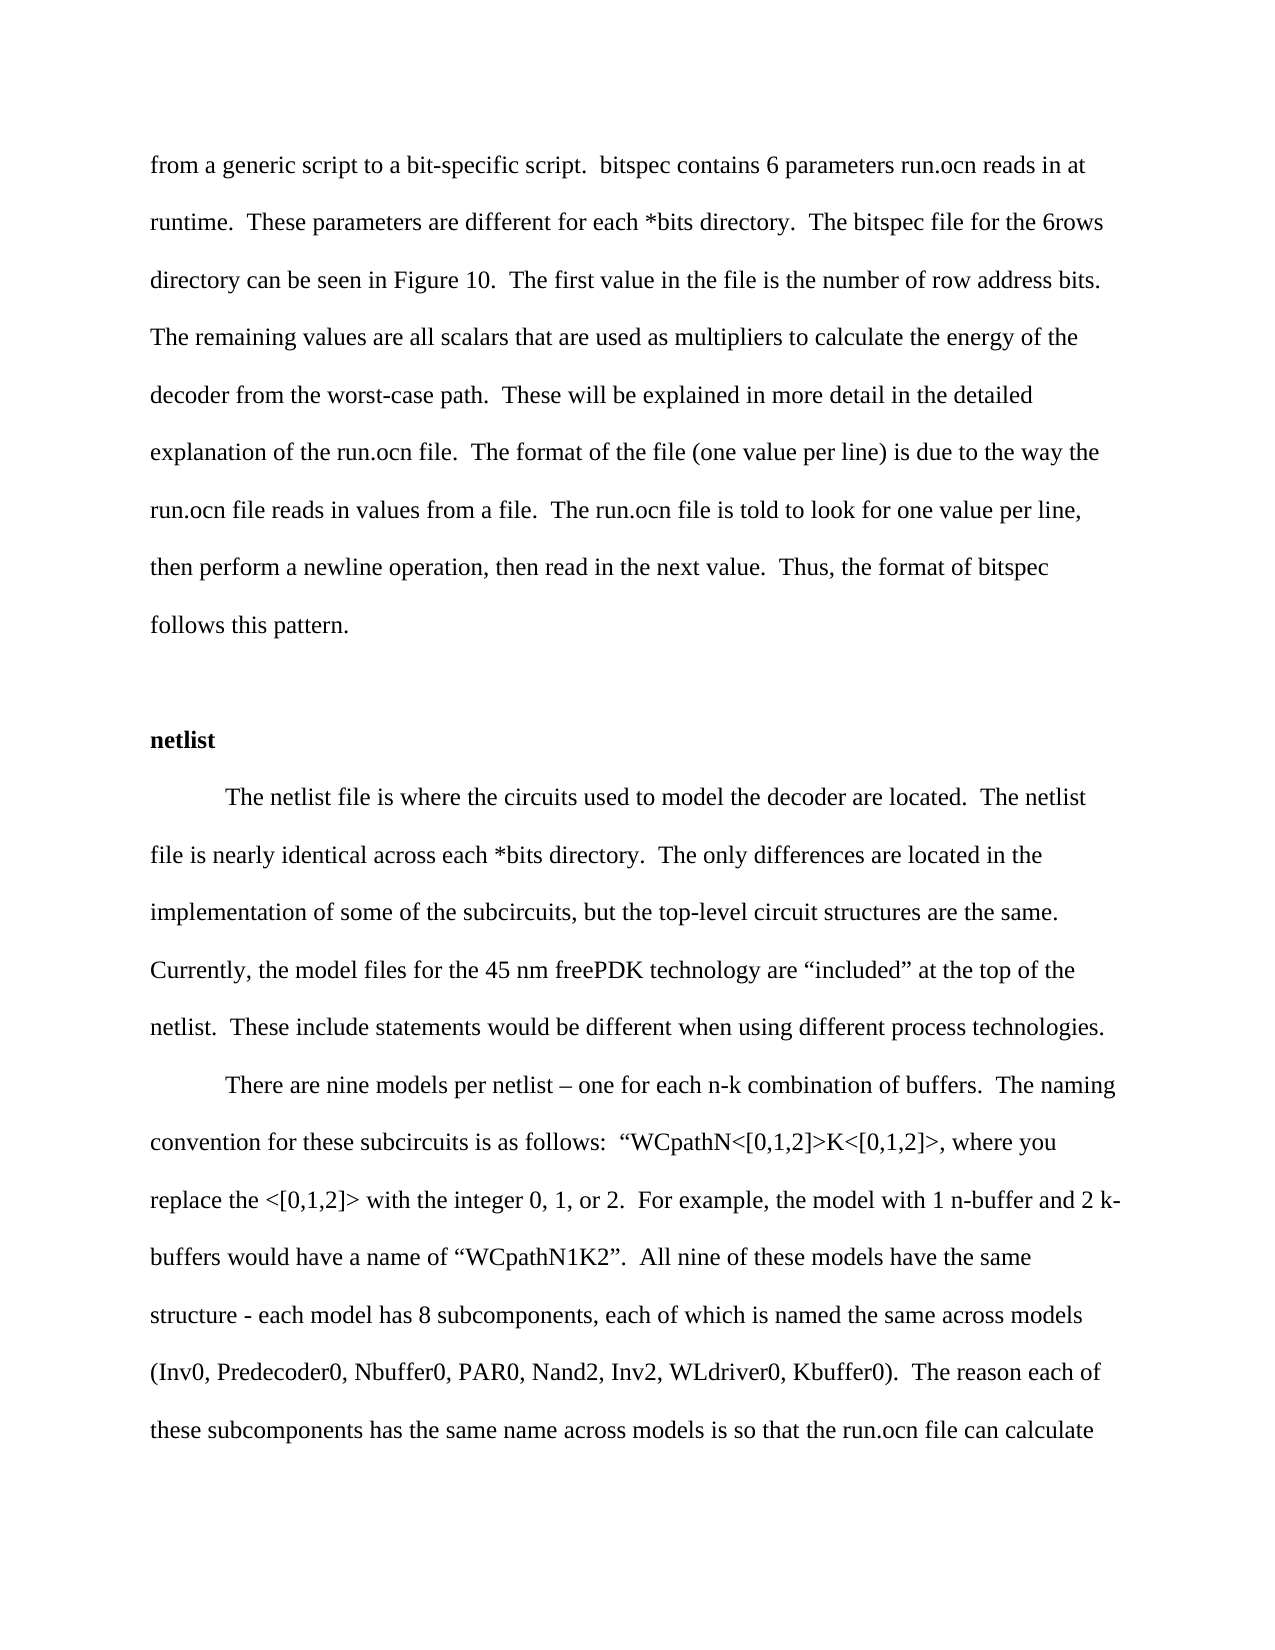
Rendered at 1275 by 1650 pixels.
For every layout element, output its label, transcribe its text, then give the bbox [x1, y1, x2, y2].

text The file bitspec is a configuration file at the “row-specific”, or bit-specific, (hence the name bitspec) level. It contains parameters that the run.ocn file uses to convert the ocean script from a generic script to a bit-specific script. bitspec contains 6 parameters run.ocn reads in at runtime. These parameters are different for each *bits directory. The bitspec file for the 6rows directory can be seen in Figure 10. The first value in the file is the number of row address bits. The remaining values are all scalars that are used as multipliers to calculate the energy of the decoder from the worst-case path. These will be explained in more detail in the detailed explanation of the run.ocn file. The format of the file (one value per line) is due to the way the run.ocn file reads in values from a file. The run.ocn file is told to look for one value per line, then perform a newline operation, then read in the next value. Thus, the format of bitspec follows this pattern. [150, 150, 1125, 639]
text The netlist file is where the circuits used to model the decoder are located. The netlist file is nearly identical across each *bits directory. The only differences are located in the implementation of some of the subcircuits, but the top-level circuit structures are the same. Currently, the model files for the 45 nm freePDK technology are “included” at the top of the netlist. These include statements would be different when using different process technologies. [150, 782, 1125, 1041]
text netlist [150, 725, 1125, 754]
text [150, 1070, 1125, 1444]
